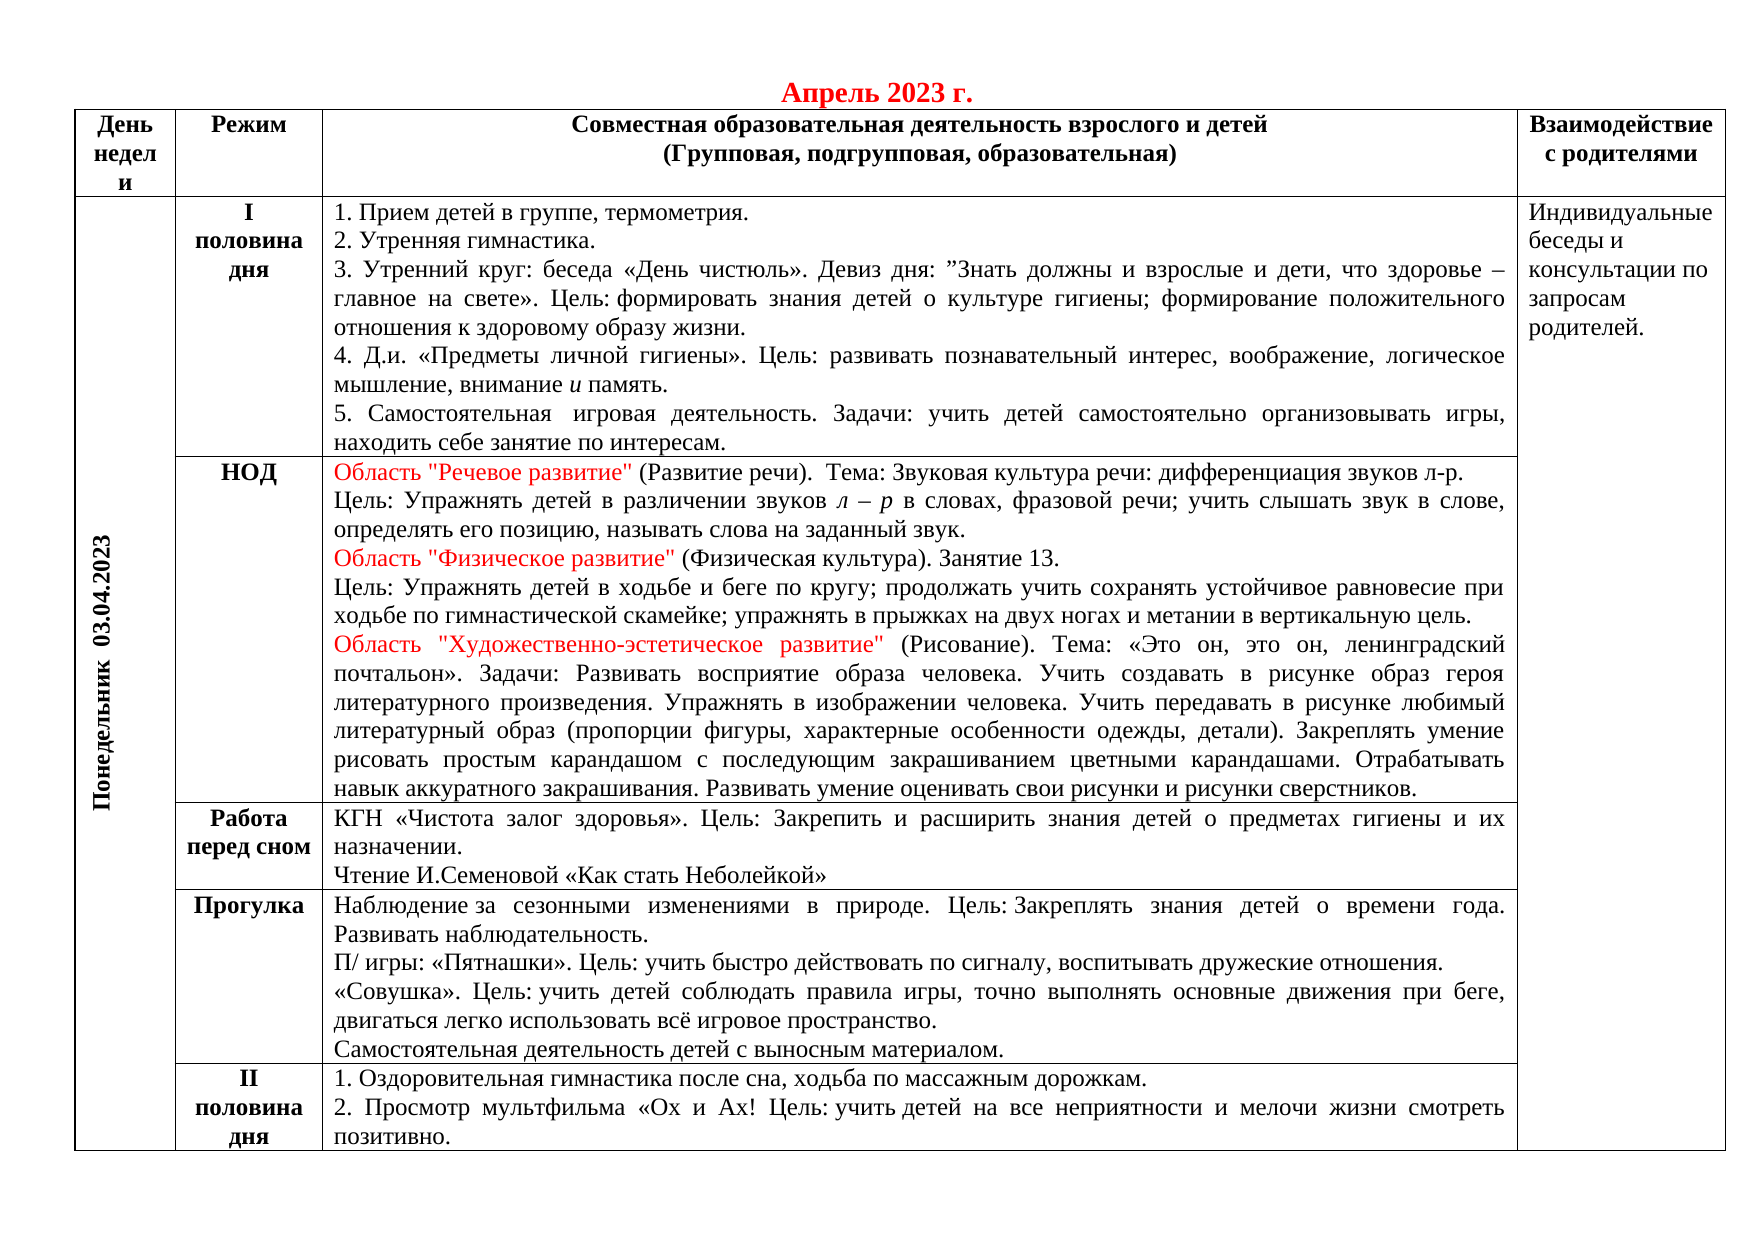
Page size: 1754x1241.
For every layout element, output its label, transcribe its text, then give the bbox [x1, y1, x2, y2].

table_cell Наблюдение за сезонными изменениями в природе. Цель: Закреплять знания детей о времени года. Развивать наблюдательность. П/ игры: «Пятнашки». Цель: учить быстро действовать по сигналу, воспитывать дружеские отношения. «Совушка». Цель: учить детей соблюдать правила игры, точно выполнять основные движения при беге, двигаться легко использовать всё игровое пространство. Самостоятельная деятельность детей с выносным материалом. [323, 890, 1517, 1062]
table_cell I половина дня [176, 197, 322, 456]
table_cell КГН «Чистота залог здоровья». Цель: Закрепить и расширить знания детей о предметах гигиены и их назначении. Чтение И.Семеновой «Как стать Неболейкой» [323, 803, 1517, 889]
table_cell Прогулка [176, 890, 322, 1062]
table_cell II половина дня [176, 1064, 322, 1150]
table_header Режим [176, 110, 322, 196]
table_cell Понедельник 03.04.2023 [76, 197, 175, 1150]
table_header День недели [76, 110, 175, 196]
text Апрель 2023 г. [75, 75, 1679, 108]
table_cell 1. Прием детей в группе, термометрия. 2. Утренняя гимнастика. 3. Утренний круг: беседа «День чистюль». Девиз дня: ”Знать должны и взрослые и дети, что здоровье – главное на свете». Цель: формировать знания детей о культуре гигиены; формирование положительного отношения к здоровому образу жизни. 4. Д.и. «Предметы личной гигиены». Цель: развивать познавательный интерес, воображение, логическое мышление, внимание и память. 5. Самостоятельная игровая деятельность. Задачи: учить детей самостоятельно организовывать игры, находить себе занятие по интересам. [323, 197, 1517, 456]
table_cell Работа перед сном [176, 803, 322, 889]
table_cell Область "Речевое развитие" (Развитие речи). Тема: Звуковая культура речи: дифференциация звуков л-р. Цель: Упражнять детей в различении звуков л – р в словах, фразовой речи; учить слышать звук в слове, определять его позицию, называть слова на заданный звук. Область "Физическое развитие" (Физическая культура). Занятие 13. Цель: Упражнять детей в ходьбе и беге по кругу; продолжать учить сохранять устойчивое равновесие при ходьбе по гимнастической скамейке; упражнять в прыжках на двух ногах и метании в вертикальную цель. Область "Художественно-эстетическое развитие" (Рисование). Тема: «Это он, это он, ленинградский почтальон». Задачи: Развивать восприятие образа человека. Учить создавать в рисунке образ героя литературного произведения. Упражнять в изображении человека. Учить передавать в рисунке любимый литературный образ (пропорции фигуры, характерные особенности одежды, детали). Закреплять умение рисовать простым карандашом с последующим закрашиванием цветными карандашами. Отрабатывать навык аккуратного закрашивания. Развивать умение оценивать свои рисунки и рисунки сверстников. [323, 457, 1517, 802]
table_header Взаимодействие с родителями [1518, 110, 1725, 196]
table_cell НОД [176, 457, 322, 802]
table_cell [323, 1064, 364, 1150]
table_header Совместная образовательная деятельность взрослого и детей (Групповая, подгрупповая, образовательная) [323, 110, 1517, 196]
table_cell Индивидуальные беседы и консультации по запросам родителей. [1518, 197, 1725, 1150]
